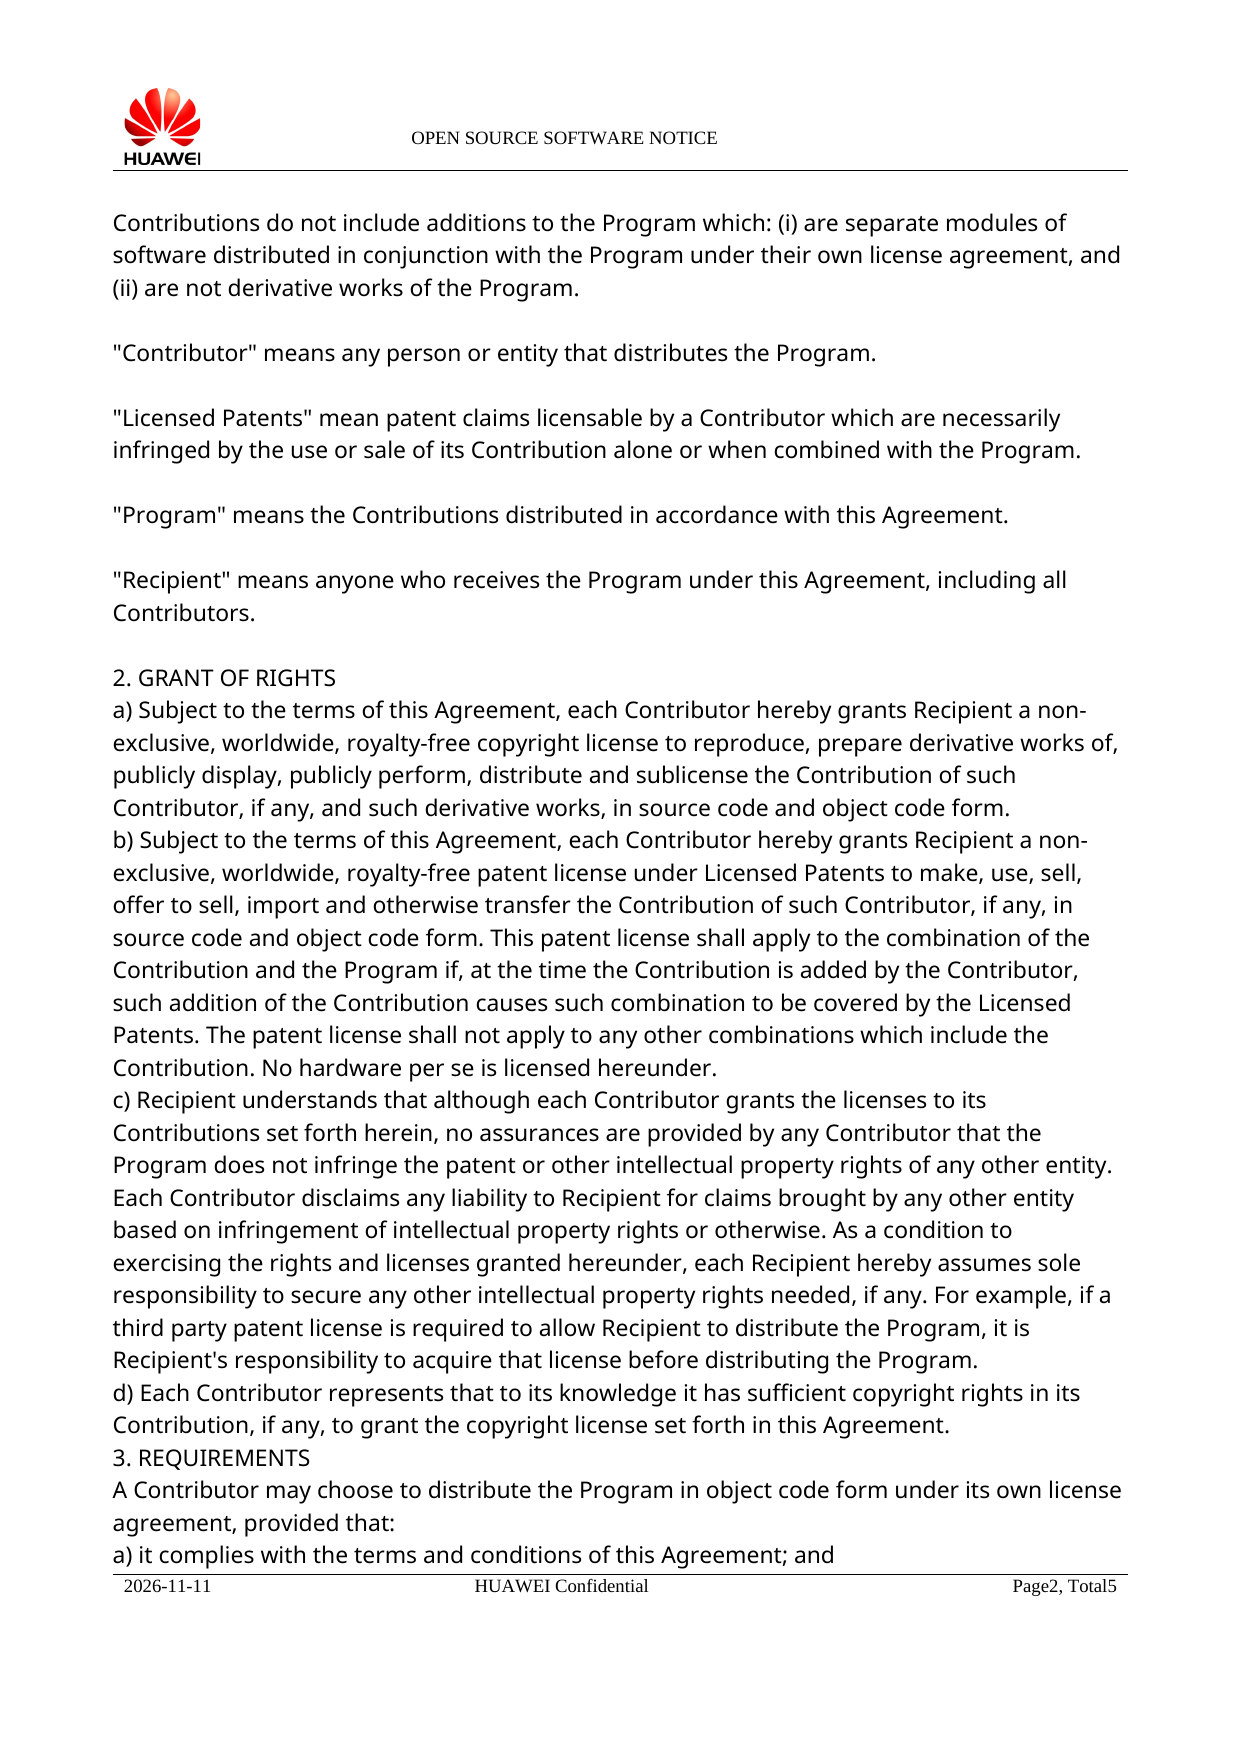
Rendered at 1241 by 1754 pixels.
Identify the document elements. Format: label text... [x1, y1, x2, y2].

text "Licensed Patents" mean patent claims licensable by a Contributor which are necessarily infringed by the use or sale of its Contribution alone or when combined with the Program. [112, 401, 1128, 466]
text a) Subject to the terms of this Agreement, each Contributor hereby grants Recipient a non-exclusive, worldwide, royalty-free copyright license to reproduce, prepare derivative works of, publicly display, publicly perform, distribute and sublicense the Contribution of such Contributor, if any, and such derivative works, in source code and object code form. [112, 694, 1128, 824]
text b) Subject to the terms of this Agreement, each Contributor hereby grants Recipient a non-exclusive, worldwide, royalty-free patent license under Licensed Patents to make, use, sell, offer to sell, import and otherwise transfer the Contribution of such Contributor, if any, in source code and object code form. This patent license shall apply to the combination of the Contribution and the Program if, at the time the Contribution is added by the Contributor, such addition of the Contribution causes such combination to be covered by the Licensed Patents. The patent license shall not apply to any other combinations which include the Contribution. No hardware per se is licensed hereunder. [112, 824, 1128, 1084]
text A Contributor may choose to distribute the Program in object code form under its own license agreement, provided that: [112, 1474, 1128, 1539]
picture [124, 88, 201, 165]
text d) Each Contributor represents that to its knowledge it has sufficient copyright rights in its Contribution, if any, to grant the copyright license set forth in this Agreement. [112, 1376, 1128, 1441]
text 2. GRANT OF RIGHTS [112, 661, 1128, 694]
text "Recipient" means anyone who receives the Program under this Agreement, including all Contributors. [112, 564, 1128, 629]
text a) it complies with the terms and conditions of this Agreement; and [112, 1539, 1128, 1571]
text 3. REQUIREMENTS [112, 1441, 1128, 1474]
text c) Recipient understands that although each Contributor grants the licenses to its Contributions set forth herein, no assurances are provided by any Contributor that the Program does not infringe the patent or other intellectual property rights of any other entity. Each Contributor disclaims any liability to Recipient for claims brought by any other entity based on infringement of intellectual property rights or otherwise. As a condition to exercising the rights and licenses granted hereunder, each Recipient hereby assumes sole responsibility to secure any other intellectual property rights needed, if any. For example, if a third party patent license is required to allow Recipient to distribute the Program, it is Recipient's responsibility to acquire that license before distributing the Program. [112, 1084, 1128, 1376]
text "Contributor" means any person or entity that distributes the Program. [112, 336, 1128, 369]
text "Program" means the Contributions distributed in accordance with this Agreement. [112, 499, 1128, 531]
